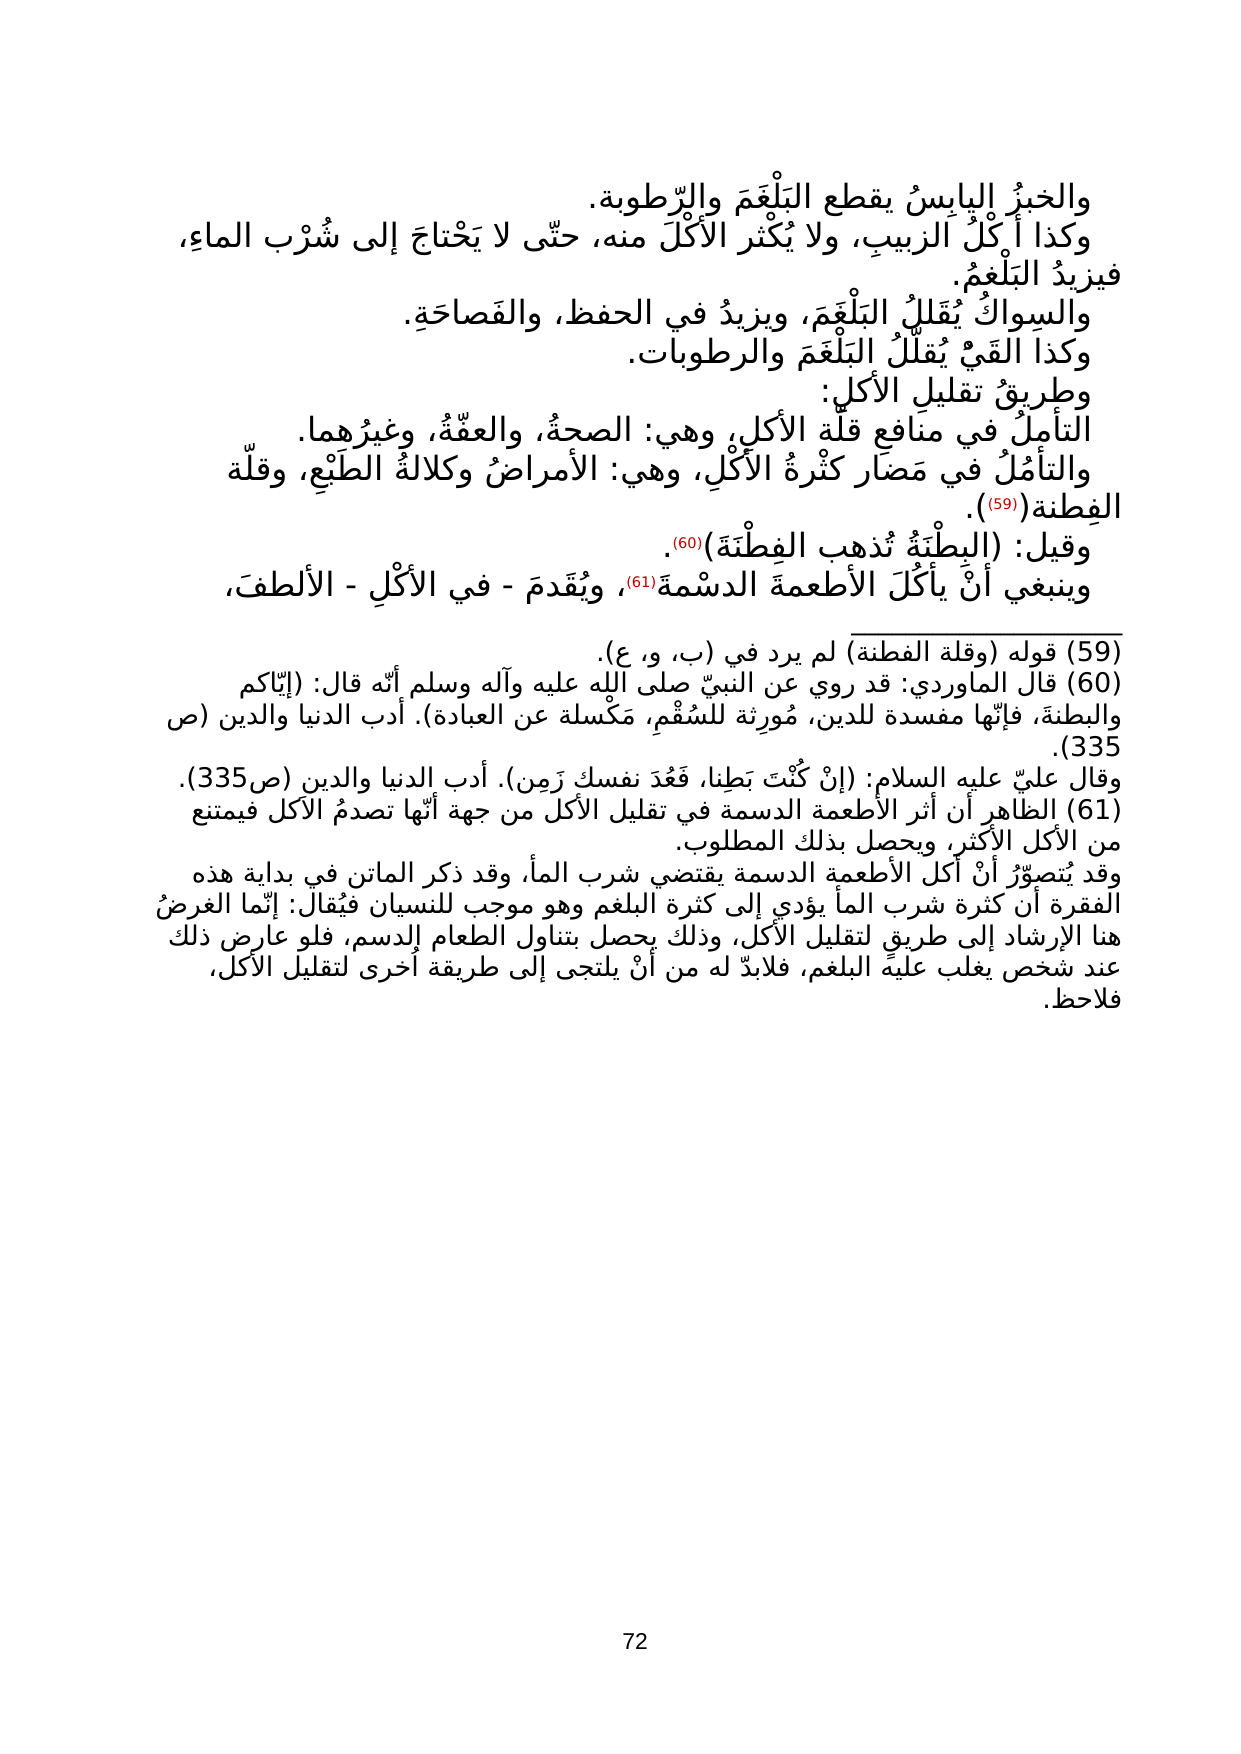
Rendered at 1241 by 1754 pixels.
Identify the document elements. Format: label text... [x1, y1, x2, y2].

text والسِواكُ يُقَللُ البَلْغَمَ، ويزيدُ في الحفظ، والفَصاحَةِ. [148, 294, 1122, 333]
text وقيل: (البِطْنَةُ تُذهب الفِطْنَةَ)(60). [148, 527, 1122, 566]
text وينبغي أنْ يأكُلَ الأطعمةَ الدسْمةَ(61)، ويُقَدمَ - في الأكْلِ - الألطفَ، [148, 566, 1122, 604]
text ____________________ [148, 604, 1122, 636]
text وقد يُتصوّرُ أنْ أكل الأطعمة الدسمة يقتضي شرب المأ، وقد ذكر الماتن في بداية هذه الفقرة أن كثرة شرب المأ يؤدي إلى كثرة البلغم وهو موجب للنسيان فيُقال: إنّما الغرضُ هنا الإرشاد إلى طريقٍ لتقليل الأكل، وذلك يحصل بتناول الطعام الدسم، فلو عارض ذلك عند شخص يغلب عليه البلغم، فلابدّ له من أنْ يلتجى إلى طريقة اُخرى لتقليل الأكل، فلاحظ. [148, 857, 1122, 1015]
text وطريقُ تقليلِ الأكلِ: [148, 371, 1122, 410]
text (60) قال الماوردي: قد روي عن النبيّ صلى الله عليه وآله وسلم أنّه قال: (إيّاكم والبطنةَ، فإنّها مفسدة للدين، مُورِثة للسُقْمِ، مَكْسلة عن العبادة). أدب الدنيا والدين (ص335). [148, 668, 1122, 762]
text التأملُ في منافعِ قلّة الأكلِ، وهي: الصحةُ، والعفّةُ، وغيرُهما. [148, 410, 1122, 449]
text وكذا القَيُْ يُقلّلُ البَلْغَمَ والرطوبات. [148, 333, 1122, 371]
text والخبزُ اليابِسُ يقطع البَلْغَمَ والرّطوبة. [148, 177, 1122, 216]
text (61) الظاهر أن أثر الأطعمة الدسمة في تقليل الأكل من جهة أنّها تصدمُ الاَكل فيمتنع من الأكل الأكثر، ويحصل بذلك المطلوب. [148, 794, 1122, 857]
text (59) قوله (وقلة الفطنة) لم يرد في (ب، و، ع). [148, 636, 1122, 668]
text والتأمُلُ في مَضار كثْرةُ الأكْلِ، وهي: الأمراضُ وكلالةُ الطَبْعِ، وقلّة الفِطنة((59)). [148, 449, 1122, 527]
text وقال عليّ عليه السلام: (إنْ كُنْتَ بَطِنا، فَعُدَ نفسك زَمِن). أدب الدنيا والدين (ص335). [148, 762, 1122, 794]
text وكذا أ كْلُ الزبيبِ، ولا يُكْثر الأكْلَ منه، حتّى لا يَحْتاجَ إلى شُرْب الماءِ، فيزيدُ البَلْغمُ. [148, 216, 1122, 294]
